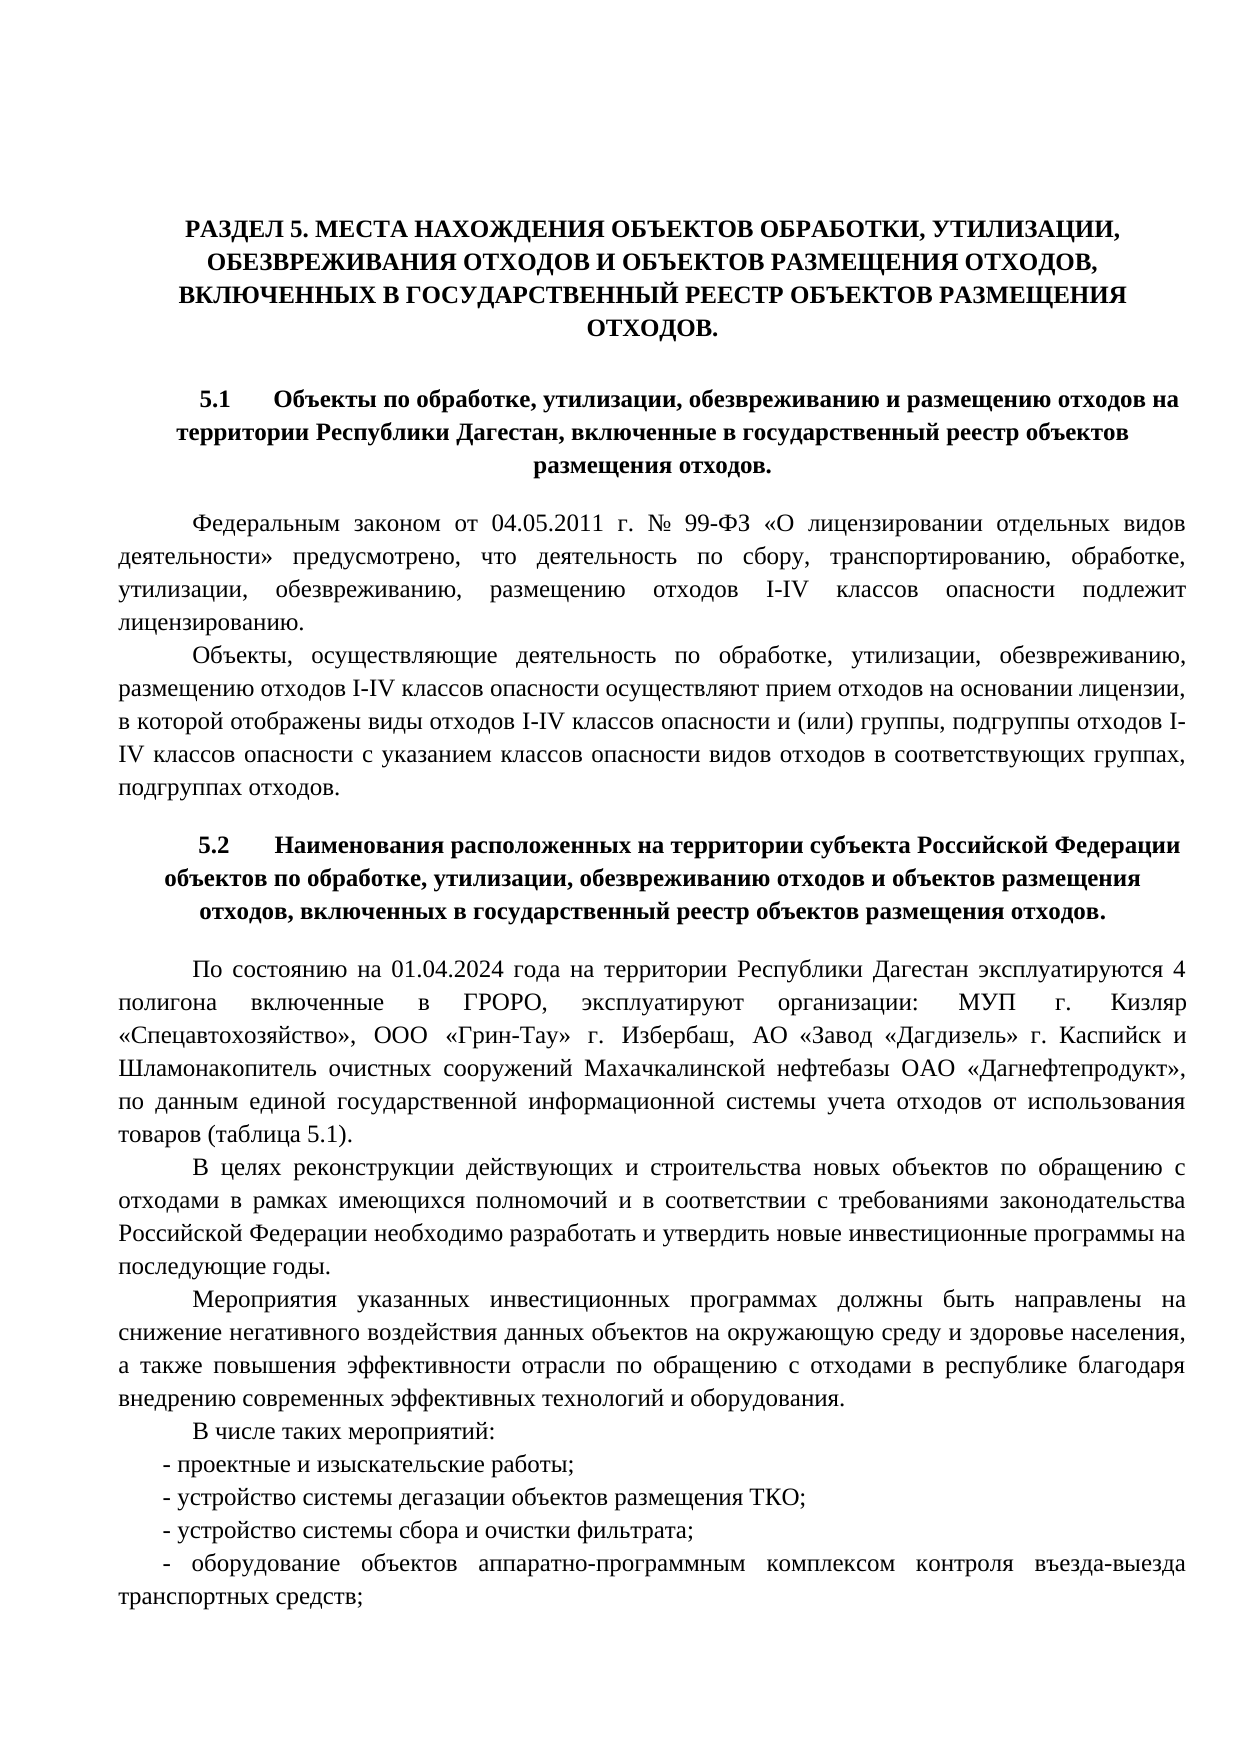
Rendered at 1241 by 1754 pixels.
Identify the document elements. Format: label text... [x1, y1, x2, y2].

text Объекты, осуществляющие деятельность по обработке, утилизации, обезвреживанию, размещению отходов I-IV классов опасности осуществляют прием отходов на основании лицензии, в которой отображены виды отходов I-IV классов опасности и (или) группы, подгруппы отходов I-IV классов опасности с указанием классов опасности видов отходов в соответствующих группах, подгруппах отходов. [118, 640, 1187, 801]
text В числе таких мероприятий: [118, 1416, 1187, 1445]
text Мероприятия указанных инвестиционных программах должны быть направлены на снижение негативного воздействия данных объектов на окружающую среду и здоровье населения, а также повышения эффективности отрасли по обращению с отходами в республике благодаря внедрению современных эффективных технологий и оборудования. [118, 1284, 1187, 1412]
subtitle Наименования расположенных на территории субъекта Российской Федерации объектов по обработке, утилизации, обезвреживанию отходов и объектов размещения отходов, включенных в государственный реестр объектов размещения отходов. [118, 830, 1187, 925]
text Федеральным законом от 04.05.2011 г. № 99-ФЗ «О лицензировании отдельных видов деятельности» предусмотрено, что деятельность по сбору, транспортированию, обработке, утилизации, обезвреживанию, размещению отходов I-IV классов опасности подлежит лицензированию. [118, 508, 1187, 636]
text - устройство системы сбора и очистки фильтрата; [118, 1515, 1187, 1544]
text - оборудование объектов аппаратно-программным комплексом контроля въезда-выезда транспортных средств; [118, 1548, 1187, 1610]
text - устройство системы дегазации объектов размещения ТКО; [118, 1482, 1187, 1511]
subtitle Объекты по обработке, утилизации, обезвреживанию и размещению отходов на территории Республики Дагестан, включенные в государственный реестр объектов размещения отходов. [118, 384, 1187, 478]
subtitle РАЗДЕЛ 5. МЕСТА НАХОЖДЕНИЯ ОБЪЕКТОВ ОБРАБОТКИ, УТИЛИЗАЦИИ, ОБЕЗВРЕЖИВАНИЯ ОТХОДОВ И ОБЪЕКТОВ РАЗМЕЩЕНИЯ ОТХОДОВ, ВКЛЮЧЕННЫХ В ГОСУДАРСТВЕННЫЙ РЕЕСТР ОБЪЕКТОВ РАЗМЕЩЕНИЯ ОТХОДОВ. [118, 214, 1187, 342]
text В целях реконструкции действующих и строительства новых объектов по обращению с отходами в рамках имеющихся полномочий и в соответствии с требованиями законодательства Российской Федерации необходимо разработать и утвердить новые инвестиционные программы на последующие годы. [118, 1152, 1187, 1280]
text - проектные и изыскательские работы; [118, 1449, 1187, 1478]
text По состоянию на 01.04.2024 года на территории Республики Дагестан эксплуатируются 4 полигона включенные в ГРОРО, эксплуатируют организации: МУП г. Кизляр «Спецавтохозяйство», ООО «Грин-Тау» г. Избербаш, АО «Завод «Дагдизель» г. Каспийск и Шламонакопитель очистных сооружений Махачкалинской нефтебазы ОАО «Дагнефтепродукт», по данным единой государственной информационной системы учета отходов от использования товаров (таблица 5.1). [118, 954, 1187, 1148]
